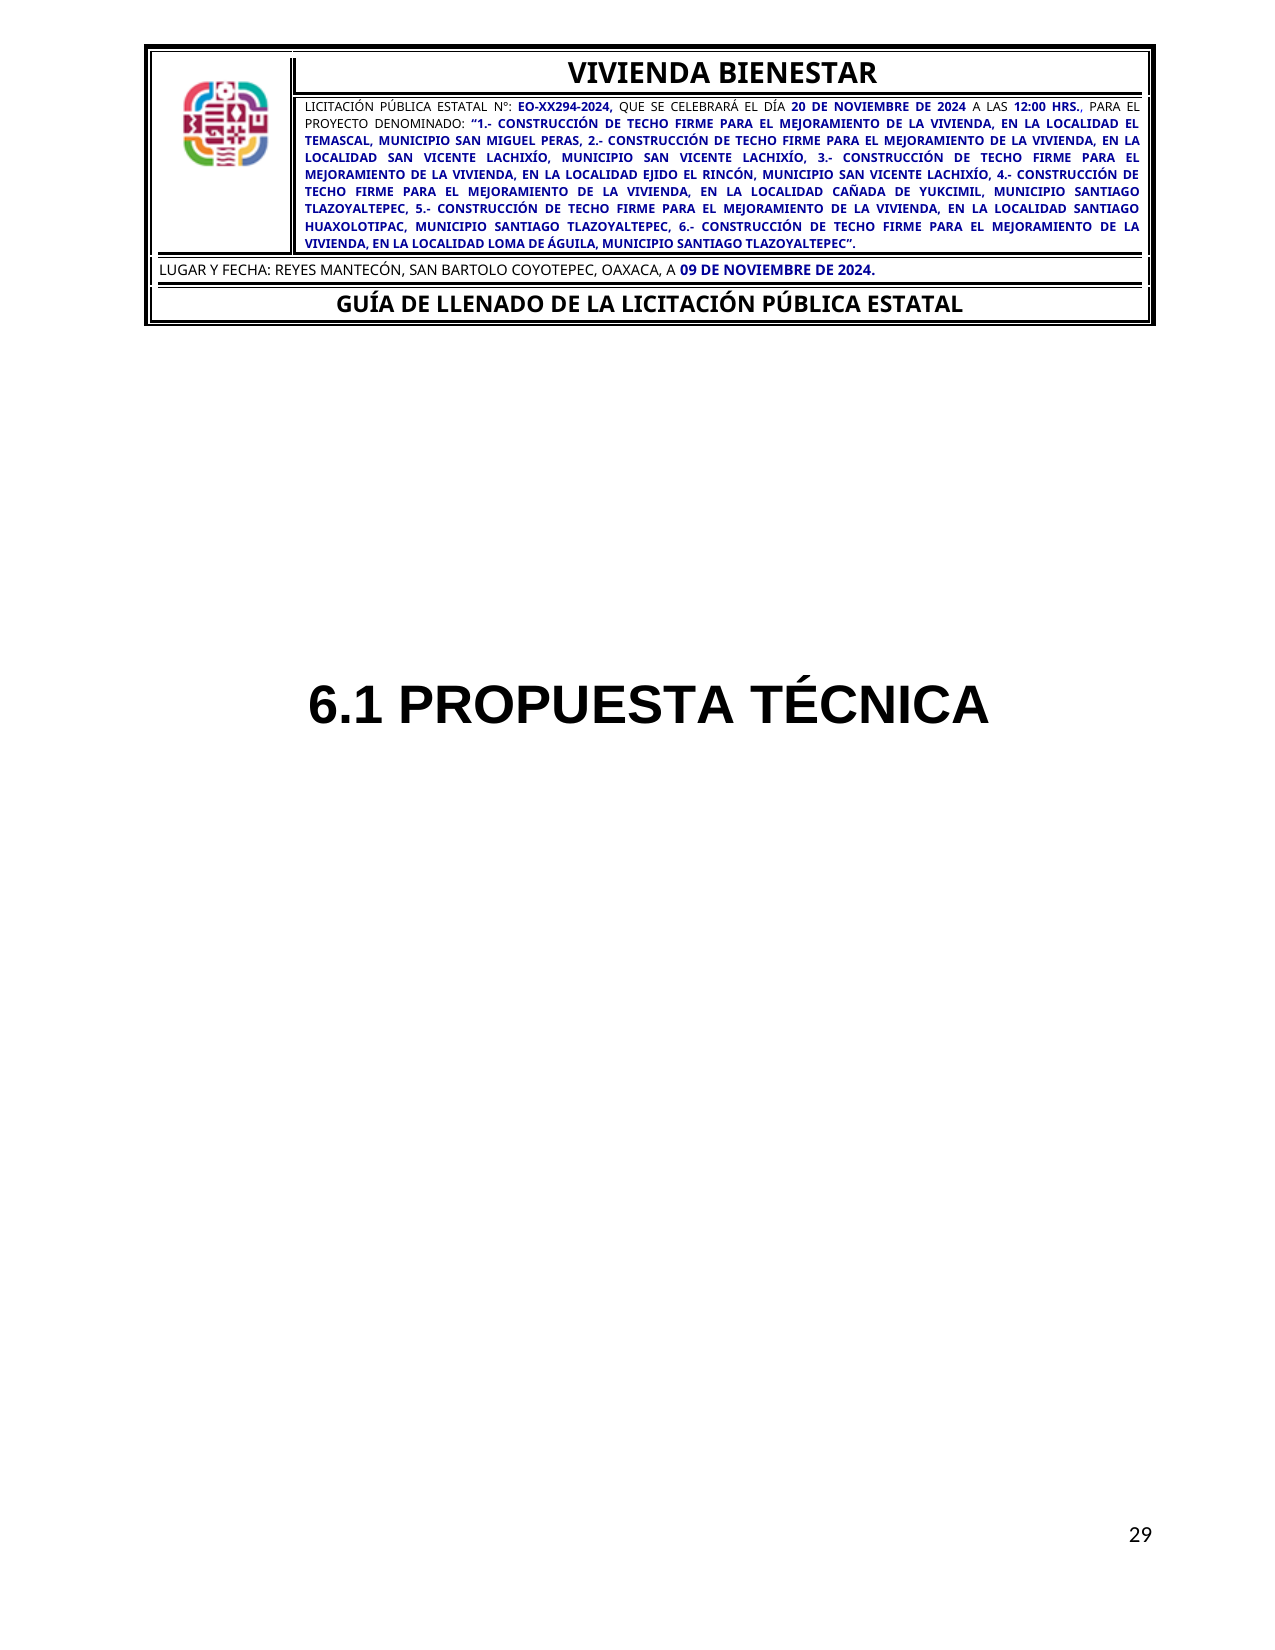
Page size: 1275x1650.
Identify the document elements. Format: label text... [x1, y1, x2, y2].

picture [172, 73, 279, 172]
text 6.1 PROPUESTA TÉCNICA [148, 672, 1152, 734]
